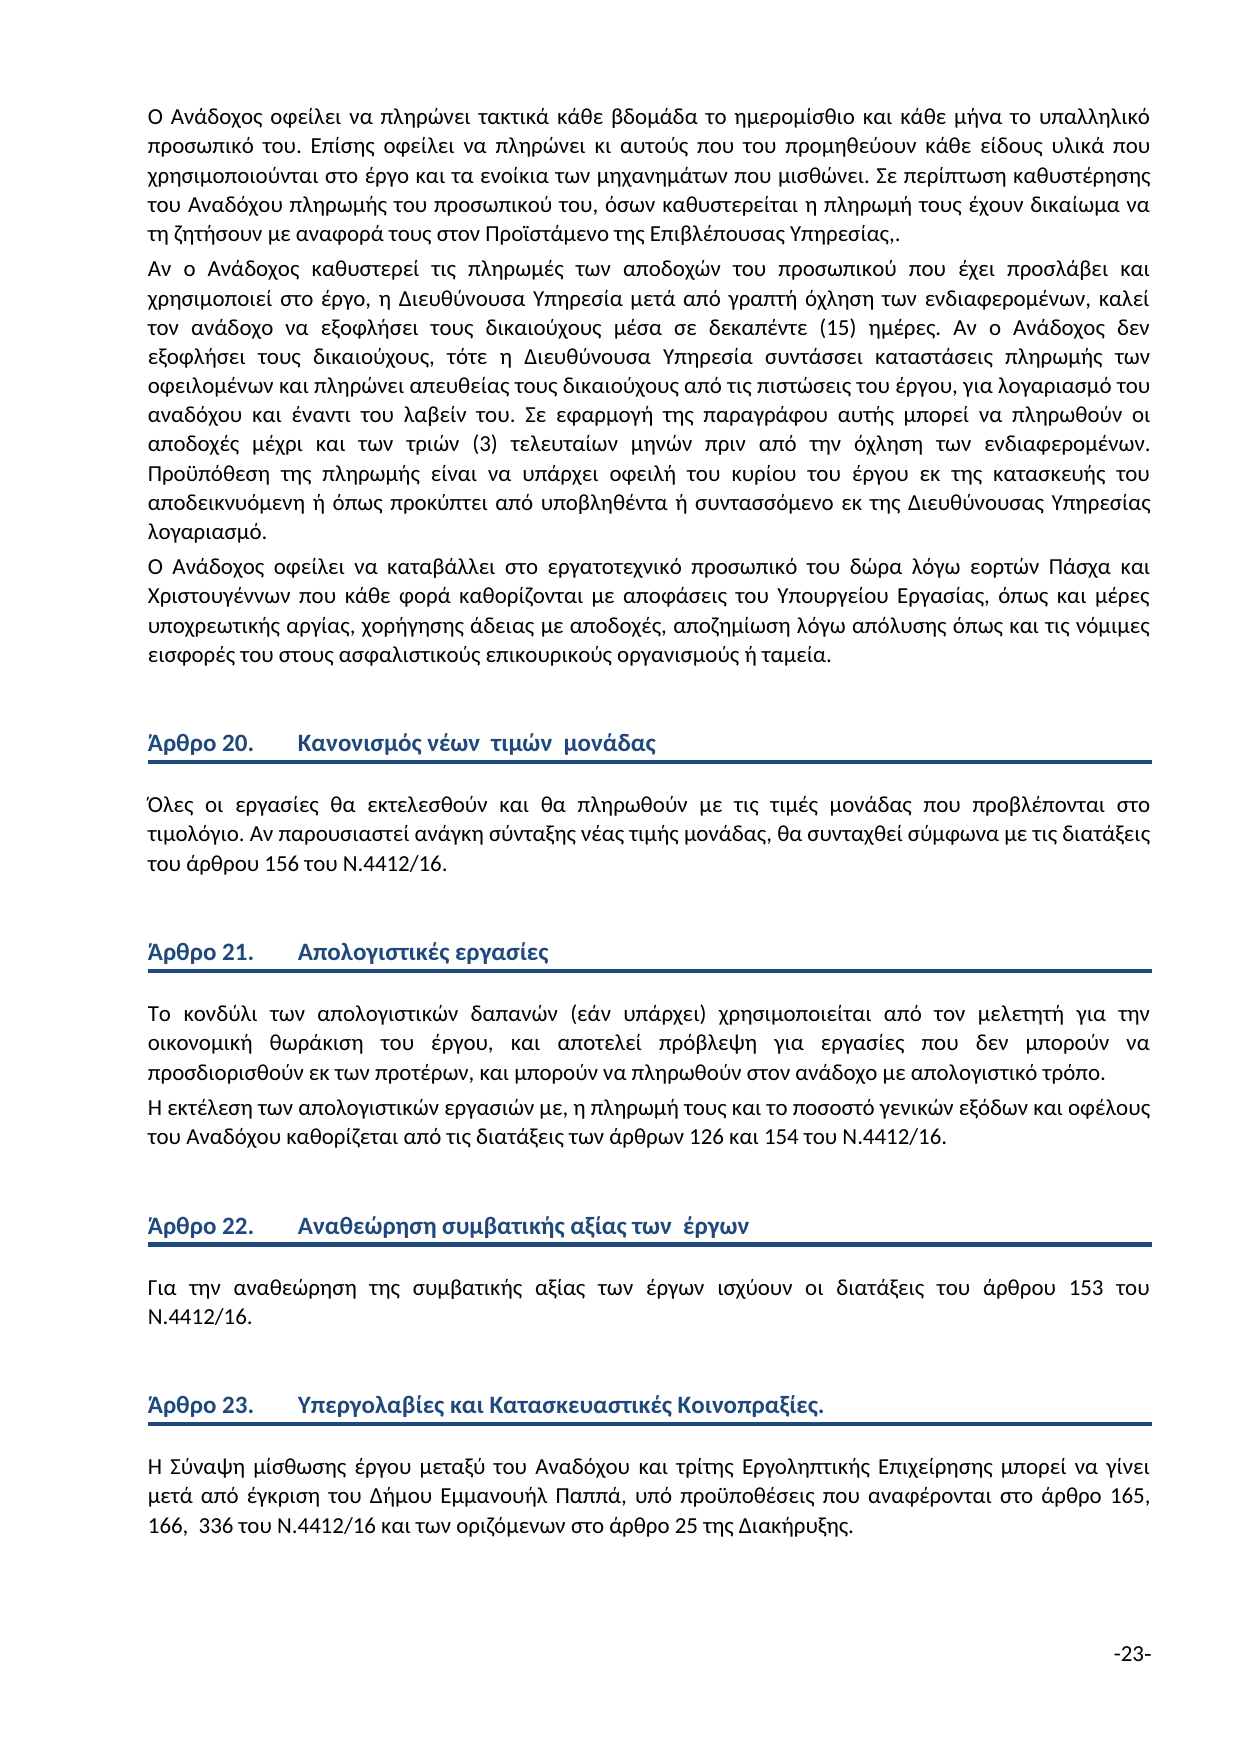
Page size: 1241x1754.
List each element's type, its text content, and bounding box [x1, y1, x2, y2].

text Η εκτέλεση των απολογιστικών εργασιών με, η πληρωμή τους και το ποσοστό γενικών εξόδων και οφέλους του Αναδόχου καθορίζεται από τις διατάξεις των άρθρων 126 και 154 του Ν.4412/16. [148, 1092, 1152, 1150]
subtitle Κανονισμός νέων τιμών μονάδας [148, 728, 1152, 760]
subtitle Αναθεώρηση συμβατικής αξίας των έργων [148, 1211, 1152, 1242]
text Ο Ανάδοχος οφείλει να καταβάλλει στο εργατοτεχνικό προσωπικό του δώρα λόγω εορτών Πάσχα και Χριστουγέννων που κάθε φορά καθορίζονται με αποφάσεις του Υπουργείου Εργασίας, όπως και μέρες υποχρεωτικής αργίας, χορήγησης άδειας με αποδοχές, αποζημίωση λόγω απόλυσης όπως και τις νόμιμες εισφορές του στους ασφαλιστικούς επικουρικούς οργανισμούς ή ταμεία. [148, 551, 1152, 668]
subtitle Υπεργολαβίες και Κατασκευαστικές Κοινοπραξίες. [148, 1390, 1152, 1422]
subtitle Απολογιστικές εργασίες [148, 937, 1152, 969]
text Για την αναθεώρηση της συμβατικής αξίας των έργων ισχύουν οι διατάξεις του άρθρου 153 του Ν.4412/16. [148, 1272, 1152, 1330]
text Ο Ανάδοχος οφείλει να πληρώνει τακτικά κάθε βδομάδα το ημερομίσθιο και κάθε μήνα το υπαλληλικό προσωπικό του. Επίσης οφείλει να πληρώνει κι αυτούς που του προμηθεύουν κάθε είδους υλικά που χρησιμοποιούνται στο έργο και τα ενοίκια των μηχανημάτων που μισθώνει. Σε περίπτωση καθυστέρησης του Αναδόχου πληρωμής του προσωπικού του, όσων καθυστερείται η πληρωμή τους έχουν δικαίωμα να τη ζητήσουν με αναφορά τους στον Προϊστάμενο της Επιβλέπουσας Υπηρεσίας,. [148, 101, 1152, 247]
text Το κονδύλι των απολογιστικών δαπανών (εάν υπάρχει) χρησιμοποιείται από τον μελετητή για την οικονομική θωράκιση του έργου, και αποτελεί πρόβλεψη για εργασίες που δεν μπορούν να προσδιορισθούν εκ των προτέρων, και μπορούν να πληρωθούν στον ανάδοχο με απολογιστικό τρόπο. [148, 998, 1152, 1086]
list Η Σύναψη μίσθωσης έργου μεταξύ του Αναδόχου και τρίτης Εργοληπτικής Επιχείρησης μπορεί να γίνει μετά από έγκριση του Δήμου Εμμανουήλ Παππά, υπό προϋποθέσεις που αναφέρονται στο άρθρο 165, 166, 336 του Ν.4412/16 και των οριζόμενων στο άρθρο 25 της Διακήρυξης. [148, 1451, 1152, 1539]
text Όλες οι εργασίες θα εκτελεσθούν και θα πληρωθούν με τις τιμές μονάδας που προβλέπονται στο τιμολόγιο. Αν παρουσιαστεί ανάγκη σύνταξης νέας τιμής μονάδας, θα συνταχθεί σύμφωνα με τις διατάξεις του άρθρου 156 του Ν.4412/16. [148, 789, 1152, 877]
text Αν ο Ανάδοχος καθυστερεί τις πληρωμές των αποδοχών του προσωπικού που έχει προσλάβει και χρησιμοποιεί στο έργο, η Διευθύνουσα Υπηρεσία μετά από γραπτή όχληση των ενδιαφερομένων, καλεί τον ανάδοχο να εξοφλήσει τους δικαιούχους μέσα σε δεκαπέντε (15) ημέρες. Αν ο Ανάδοχος δεν εξοφλήσει τους δικαιούχους, τότε η Διευθύνουσα Υπηρεσία συντάσσει καταστάσεις πληρωμής των οφειλομένων και πληρώνει απευθείας τους δικαιούχους από τις πιστώσεις του έργου, για λογαριασμό του αναδόχου και έναντι του λαβείν του. Σε εφαρμογή της παραγράφου αυτής μπορεί να πληρωθούν οι αποδοχές μέχρι και των τριών (3) τελευταίων μηνών πριν από την όχληση των ενδιαφερομένων. Προϋπόθεση της πληρωμής είναι να υπάρχει οφειλή του κυρίου του έργου εκ της κατασκευής του αποδεικνυόμενη ή όπως προκύπτει από υποβληθέντα ή συντασσόμενο εκ της Διευθύνουσας Υπηρεσίας λογαριασμό. [148, 253, 1152, 545]
